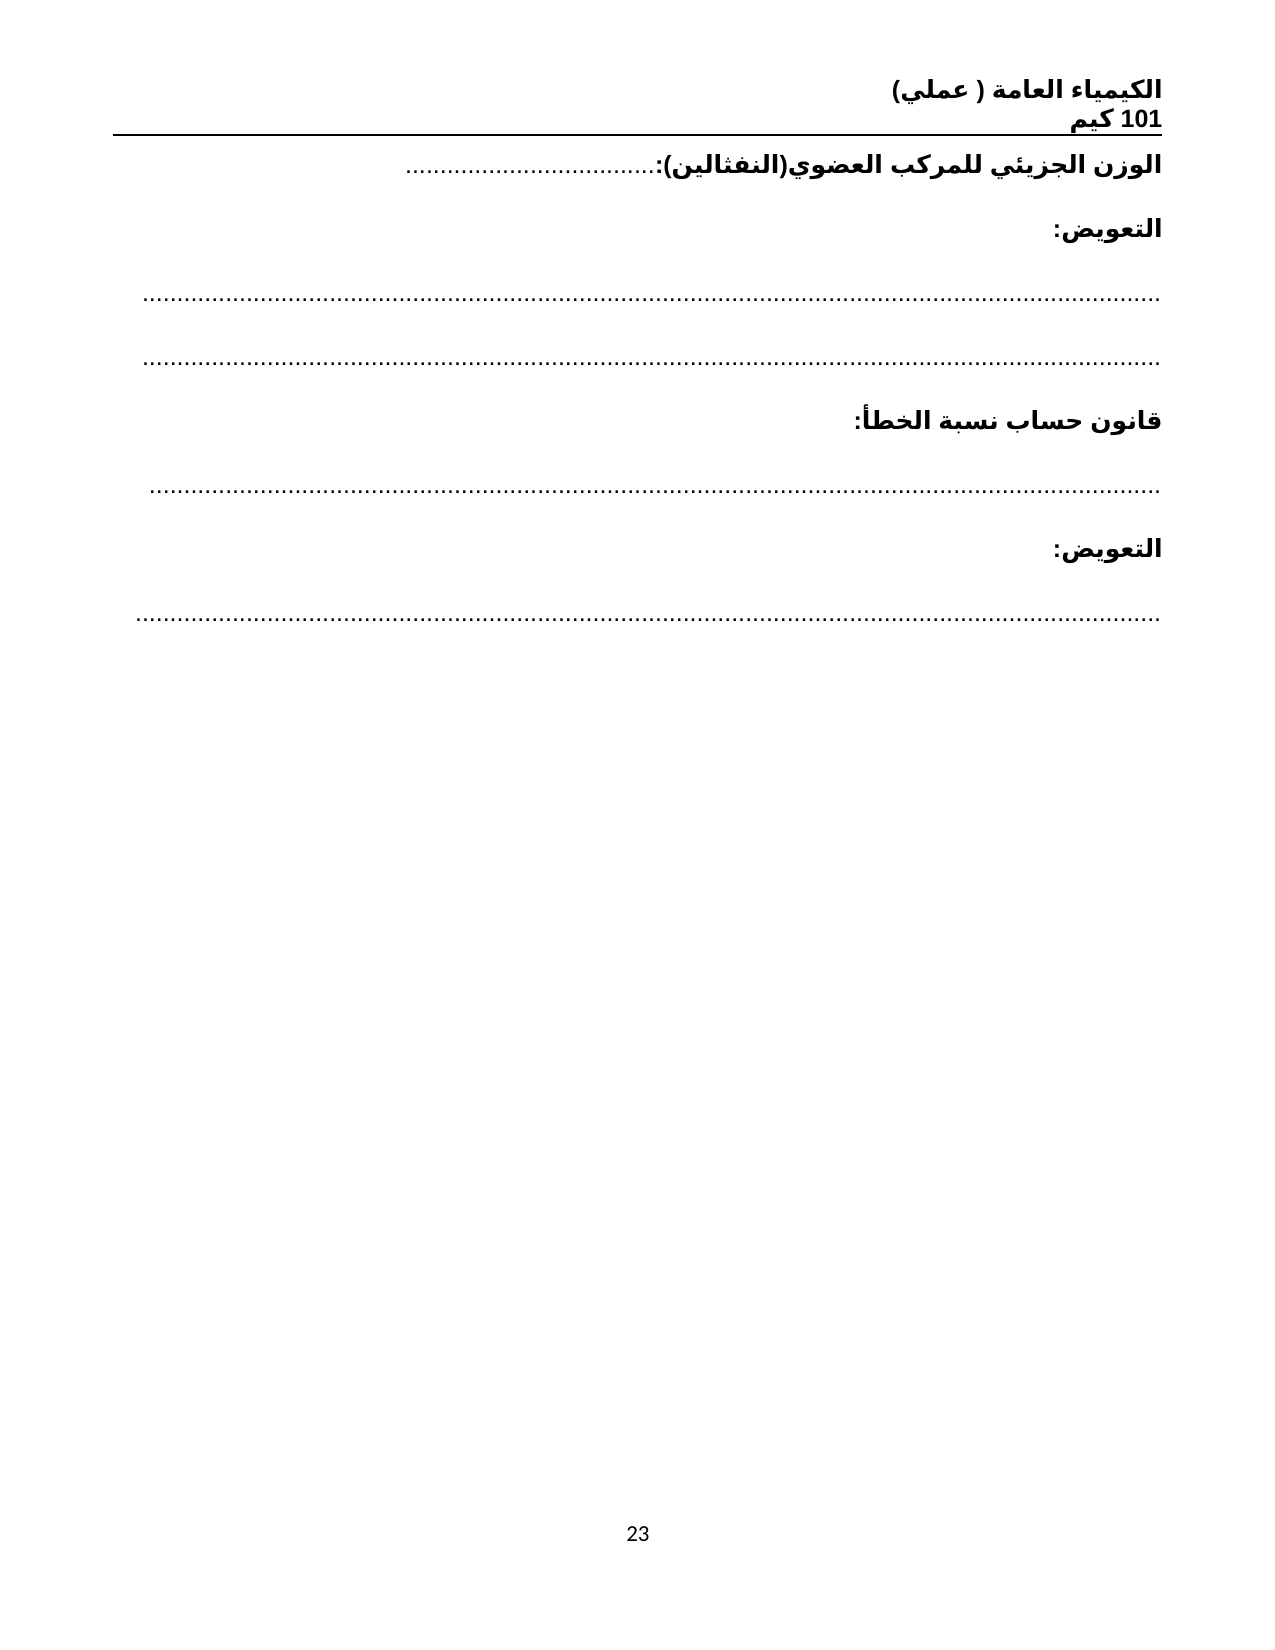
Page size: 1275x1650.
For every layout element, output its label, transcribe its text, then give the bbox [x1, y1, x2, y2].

text ................................................................................................................................................... [112, 278, 1162, 307]
text الوزن الجزيئي للمركب العضوي(النفثالين):.................................... [112, 150, 1162, 179]
text .................................................................................................................................................... [112, 598, 1162, 626]
text التعويض: [112, 534, 1162, 562]
text قانون حساب نسبة الخطأ: [112, 406, 1162, 434]
text التعويض: [112, 214, 1162, 243]
text ................................................................................................................................................... [112, 342, 1162, 371]
text .................................................................................................................................................. [112, 470, 1162, 498]
